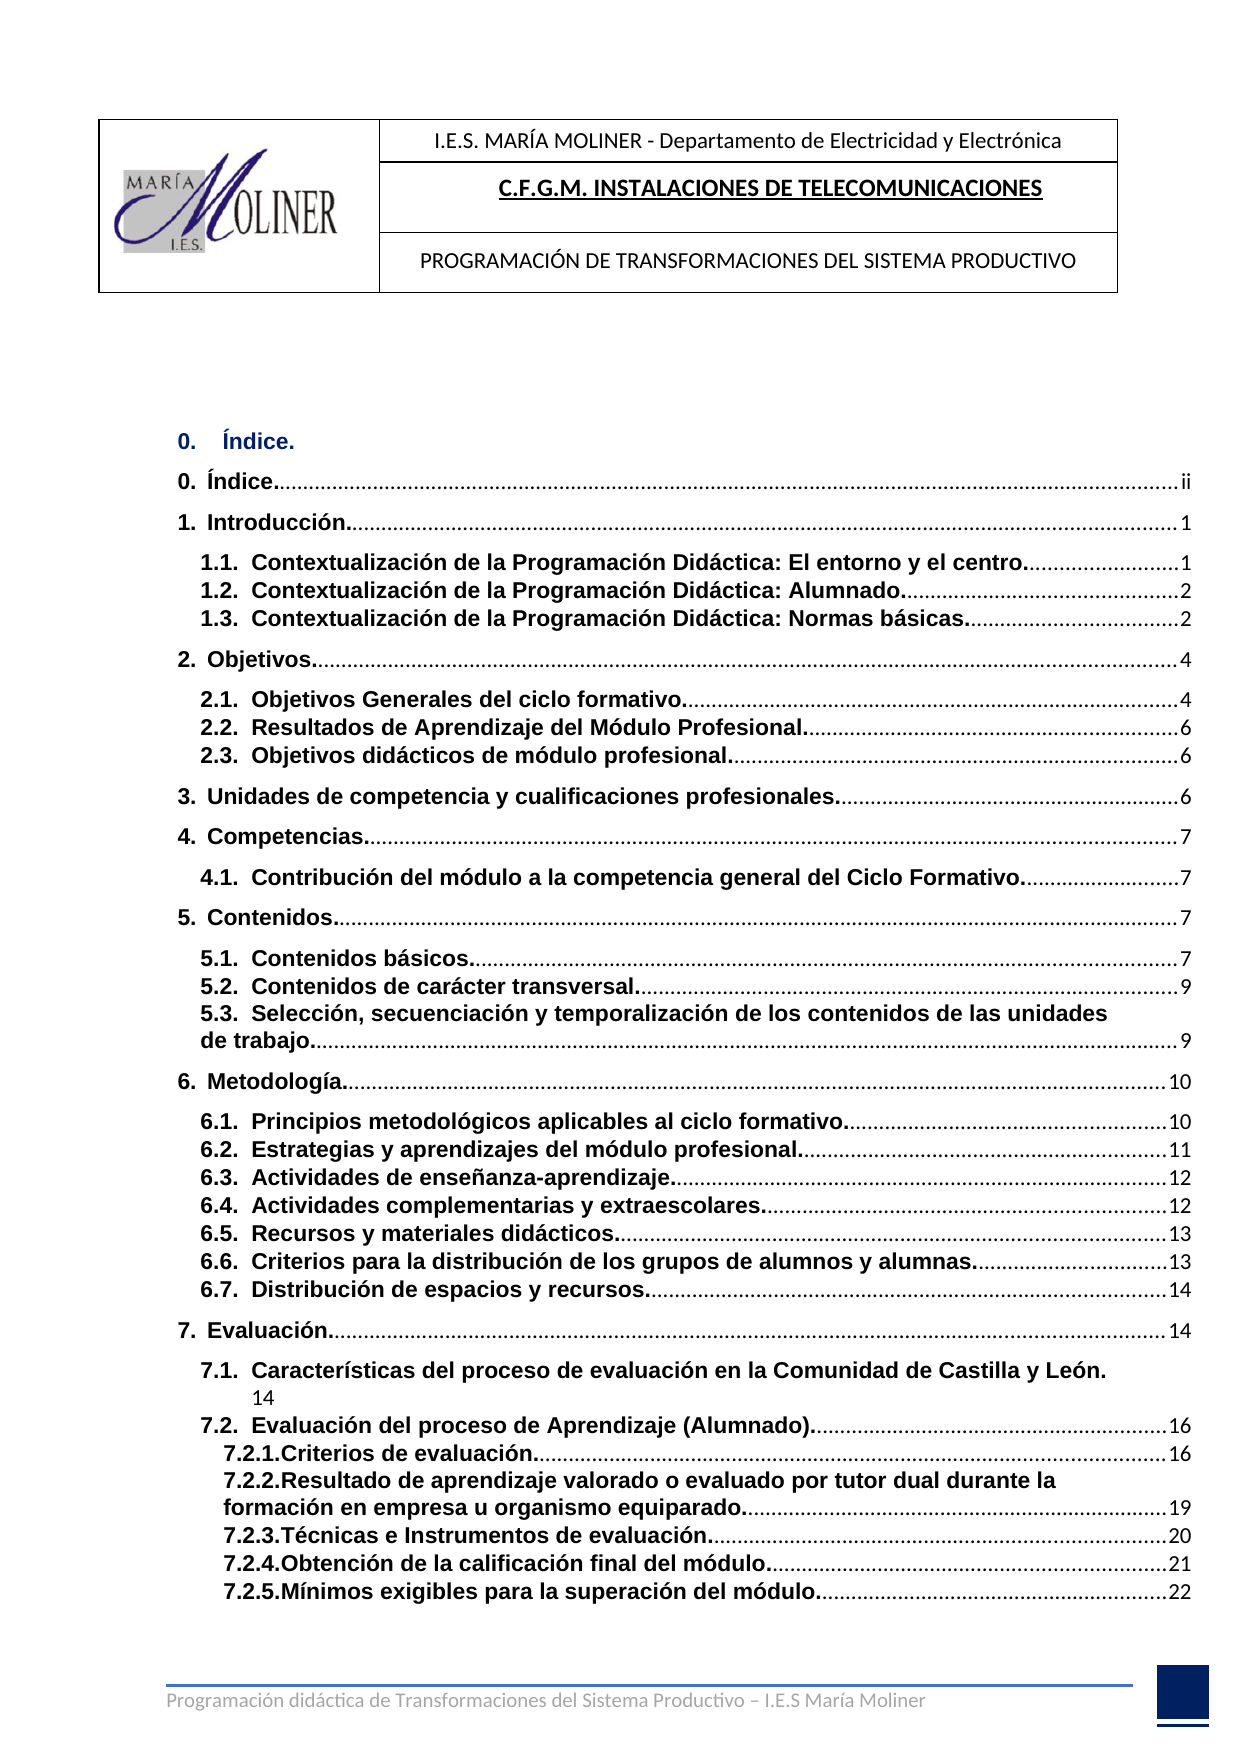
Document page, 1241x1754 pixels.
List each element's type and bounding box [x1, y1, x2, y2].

picture [109, 141, 341, 267]
